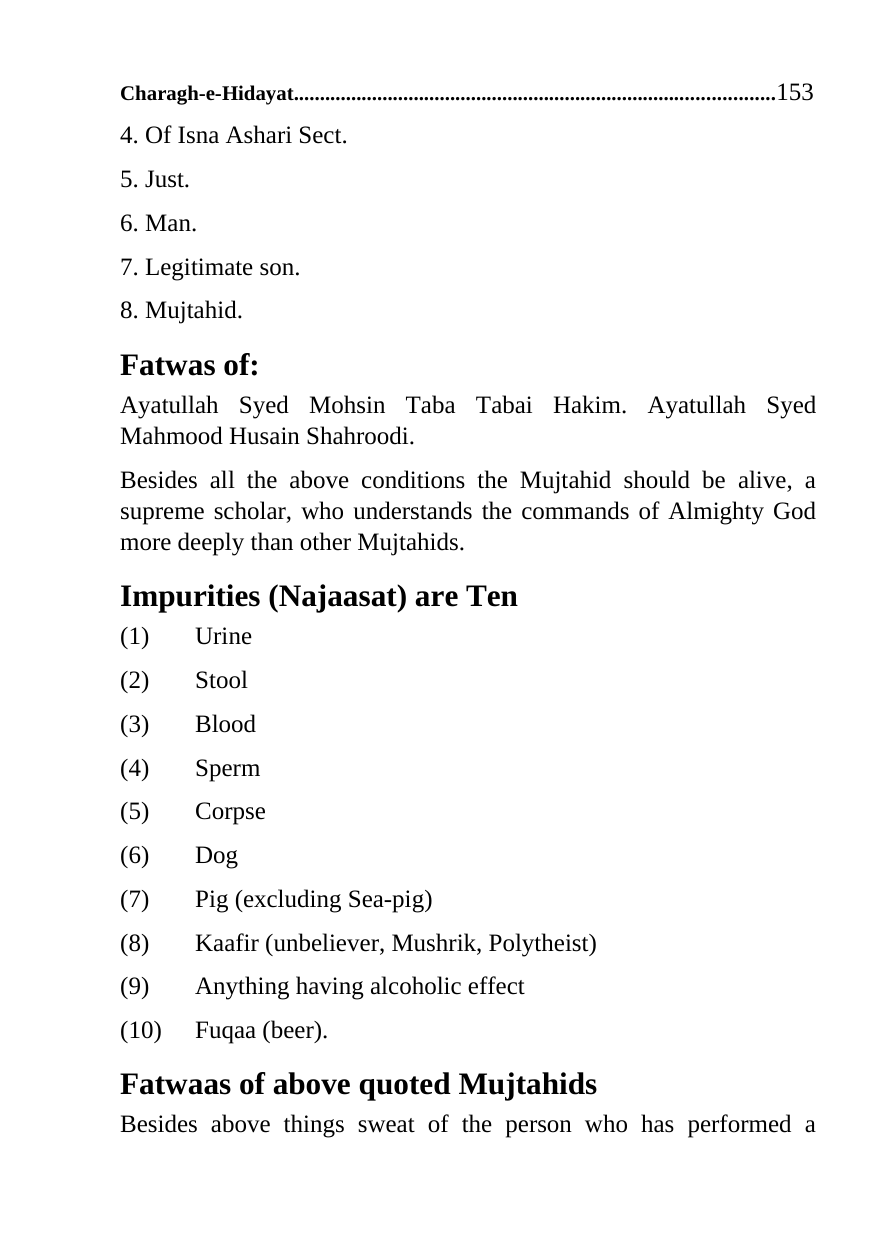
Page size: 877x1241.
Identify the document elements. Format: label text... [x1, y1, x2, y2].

text 7. Legitimate son. [120, 250, 817, 281]
subtitle Impurities (Najaasat) are Ten [120, 578, 817, 613]
text (3) Blood [120, 707, 817, 738]
text (5) Corpse [120, 795, 817, 826]
subtitle Fatwaas of above quoted Mujtahids [120, 1066, 817, 1102]
text (7) Pig (excluding Sea-pig) [120, 882, 817, 913]
text 4. Of Isna Ashari Sect. [120, 119, 817, 150]
text 6. [120, 206, 817, 237]
text (4) Sperm [120, 751, 817, 782]
text (10) Fuqaa (beer). [120, 1013, 817, 1045]
text (6) Dog [120, 838, 817, 870]
text Besides all the above conditions the Mujtahid should be alive, a supreme scholar, who understands the commands of Almighty God more deeply than other Mujtahids. [120, 463, 817, 557]
text (1) Urine [120, 620, 817, 651]
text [120, 1108, 817, 1139]
text 5. Just. [120, 162, 817, 194]
subtitle Fatwas of: [120, 346, 817, 382]
text Ayatullah Syed Mohsin Taba Tabai Hakim. Ayatullah Syed Mahmood Husain Shahroodi. [120, 388, 817, 451]
text 8. Mujtahid. [120, 294, 817, 325]
text (2) Stool [120, 663, 817, 695]
text (8) Kaafir (unbeliever, Mushrik, Polytheist) [120, 926, 817, 957]
text (9) Anything having alcoholic effect [120, 970, 817, 1001]
